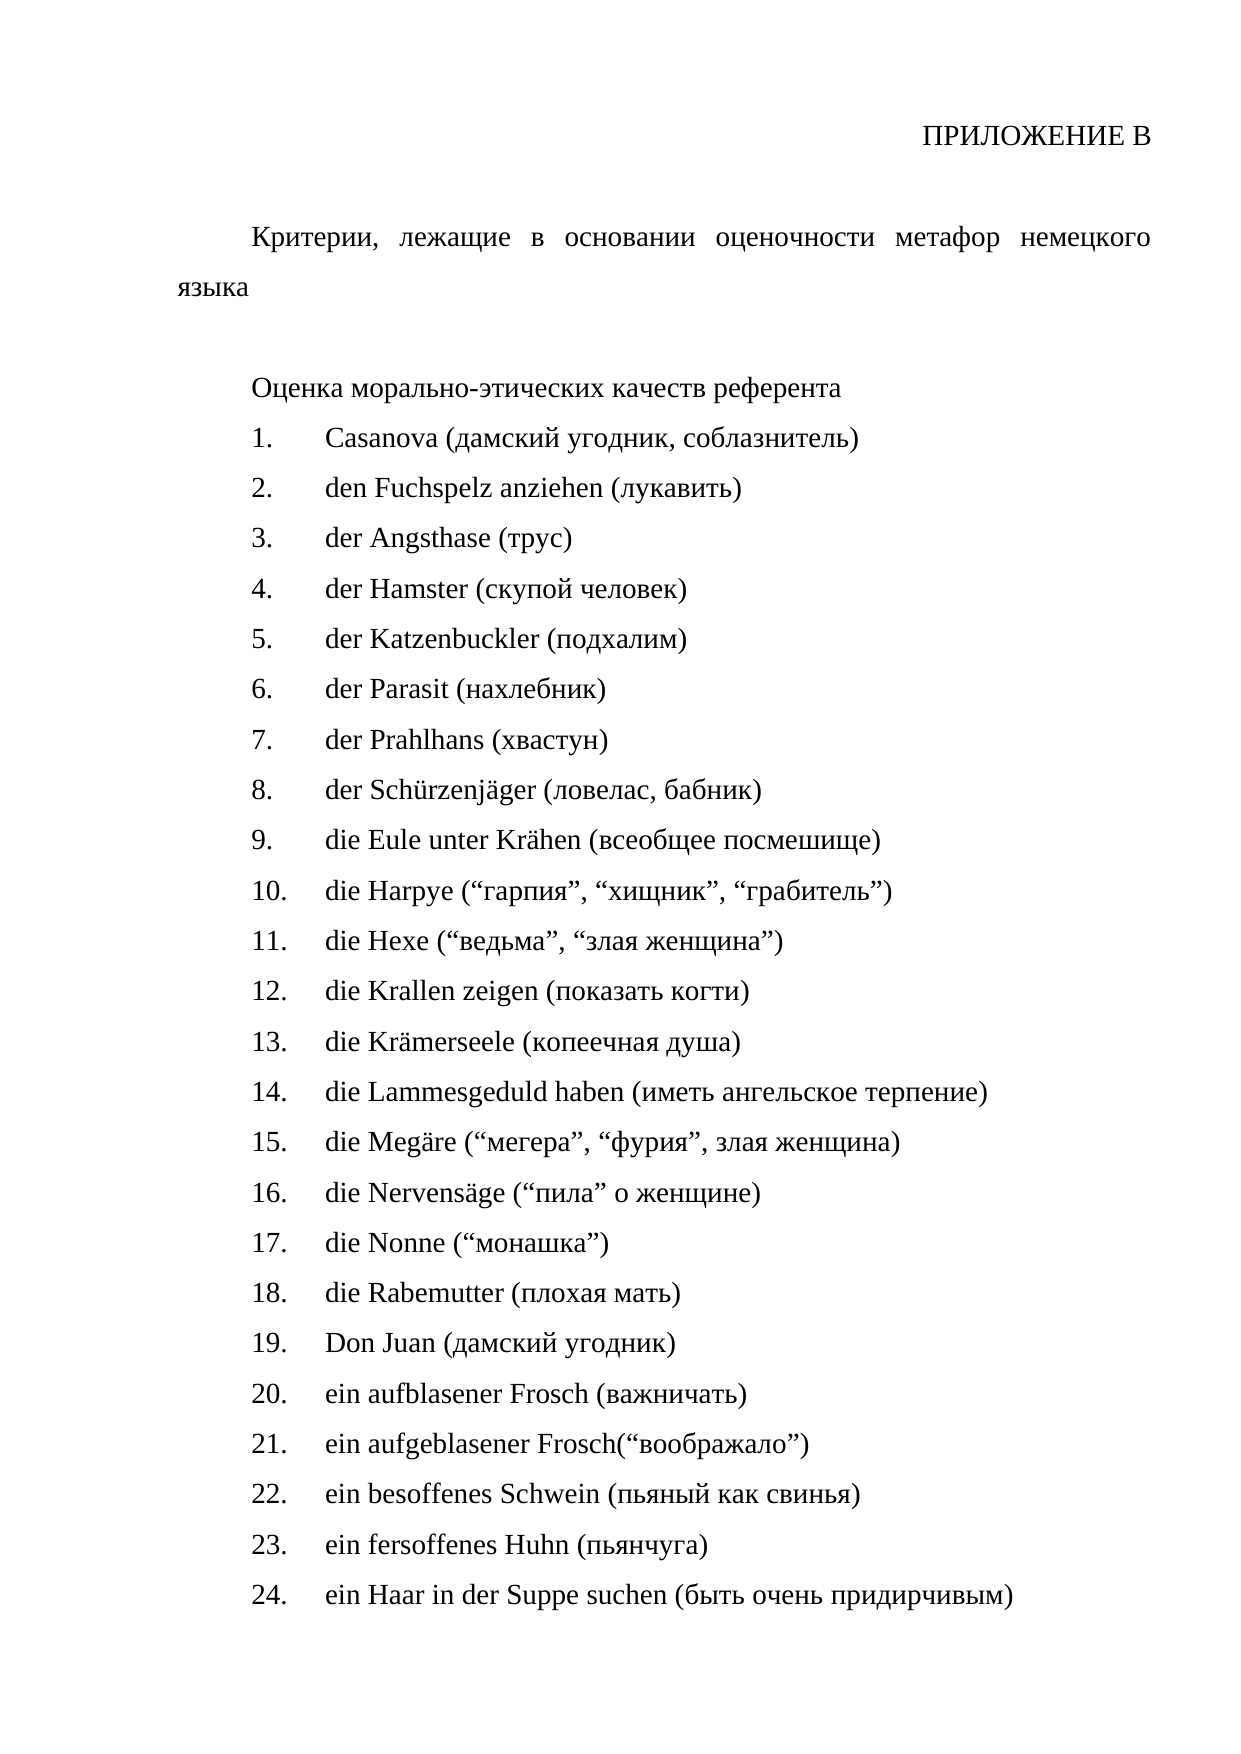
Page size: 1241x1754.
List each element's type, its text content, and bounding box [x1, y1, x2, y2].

list die Nervensäge (“пила” о женщине) [177, 1175, 1152, 1208]
list die Krämerseele (копеечная душа) [177, 1024, 1152, 1057]
list die Megäre (“мегера”, “фурия”, злая женщина) [177, 1124, 1152, 1158]
list der Angsthase (трус) [177, 521, 1152, 554]
list ein fersoffenes Huhn (пьянчуга) [177, 1527, 1152, 1560]
list ein Haar in der Suppe suchen (быть очень придирчивым) [177, 1577, 1152, 1611]
list die Lammesgeduld haben (иметь ангельское терпение) [177, 1074, 1152, 1108]
list Casanova (дамский угодник, соблазнитель) [177, 420, 1152, 453]
list der Prahlhans (хвастун) [177, 722, 1152, 755]
list die Nonne (“монашка”) [177, 1225, 1152, 1258]
list der Hamster (скупой человек) [177, 571, 1152, 604]
text Оценка морально-этических качеств референта [177, 370, 1152, 403]
list die Rabemutter (плохая мать) [177, 1275, 1152, 1309]
list ein aufgeblasener Frosch(“воображало”) [177, 1426, 1152, 1460]
list der Schürzenjäger (ловелас, бабник) [177, 772, 1152, 806]
list der Katzenbuckler (подхалим) [177, 621, 1152, 655]
list ein aufblasener Frosch (важничать) [177, 1376, 1152, 1409]
text Критерии, лежащие в основании оценочности метафор немецкого языка [177, 219, 1152, 303]
list den Fuchspelz anziehen (лукавить) [177, 470, 1152, 504]
list die Krallen zeigen (показать когти) [177, 973, 1152, 1007]
text ПРИЛОЖЕНИЕ В [177, 118, 1152, 152]
list ein besoffenes Schwein (пьяный как свинья) [177, 1477, 1152, 1510]
list die Harpye (“гарпия”, “хищник”, “грабитель”) [177, 873, 1152, 906]
list der Parasit (нахлебник) [177, 672, 1152, 705]
list die Hexe (“ведьма”, “злая женщина”) [177, 923, 1152, 957]
list Don Juan (дамский угодник) [177, 1326, 1152, 1359]
list die Eule unter Krähen (всеобщее посмешище) [177, 822, 1152, 856]
